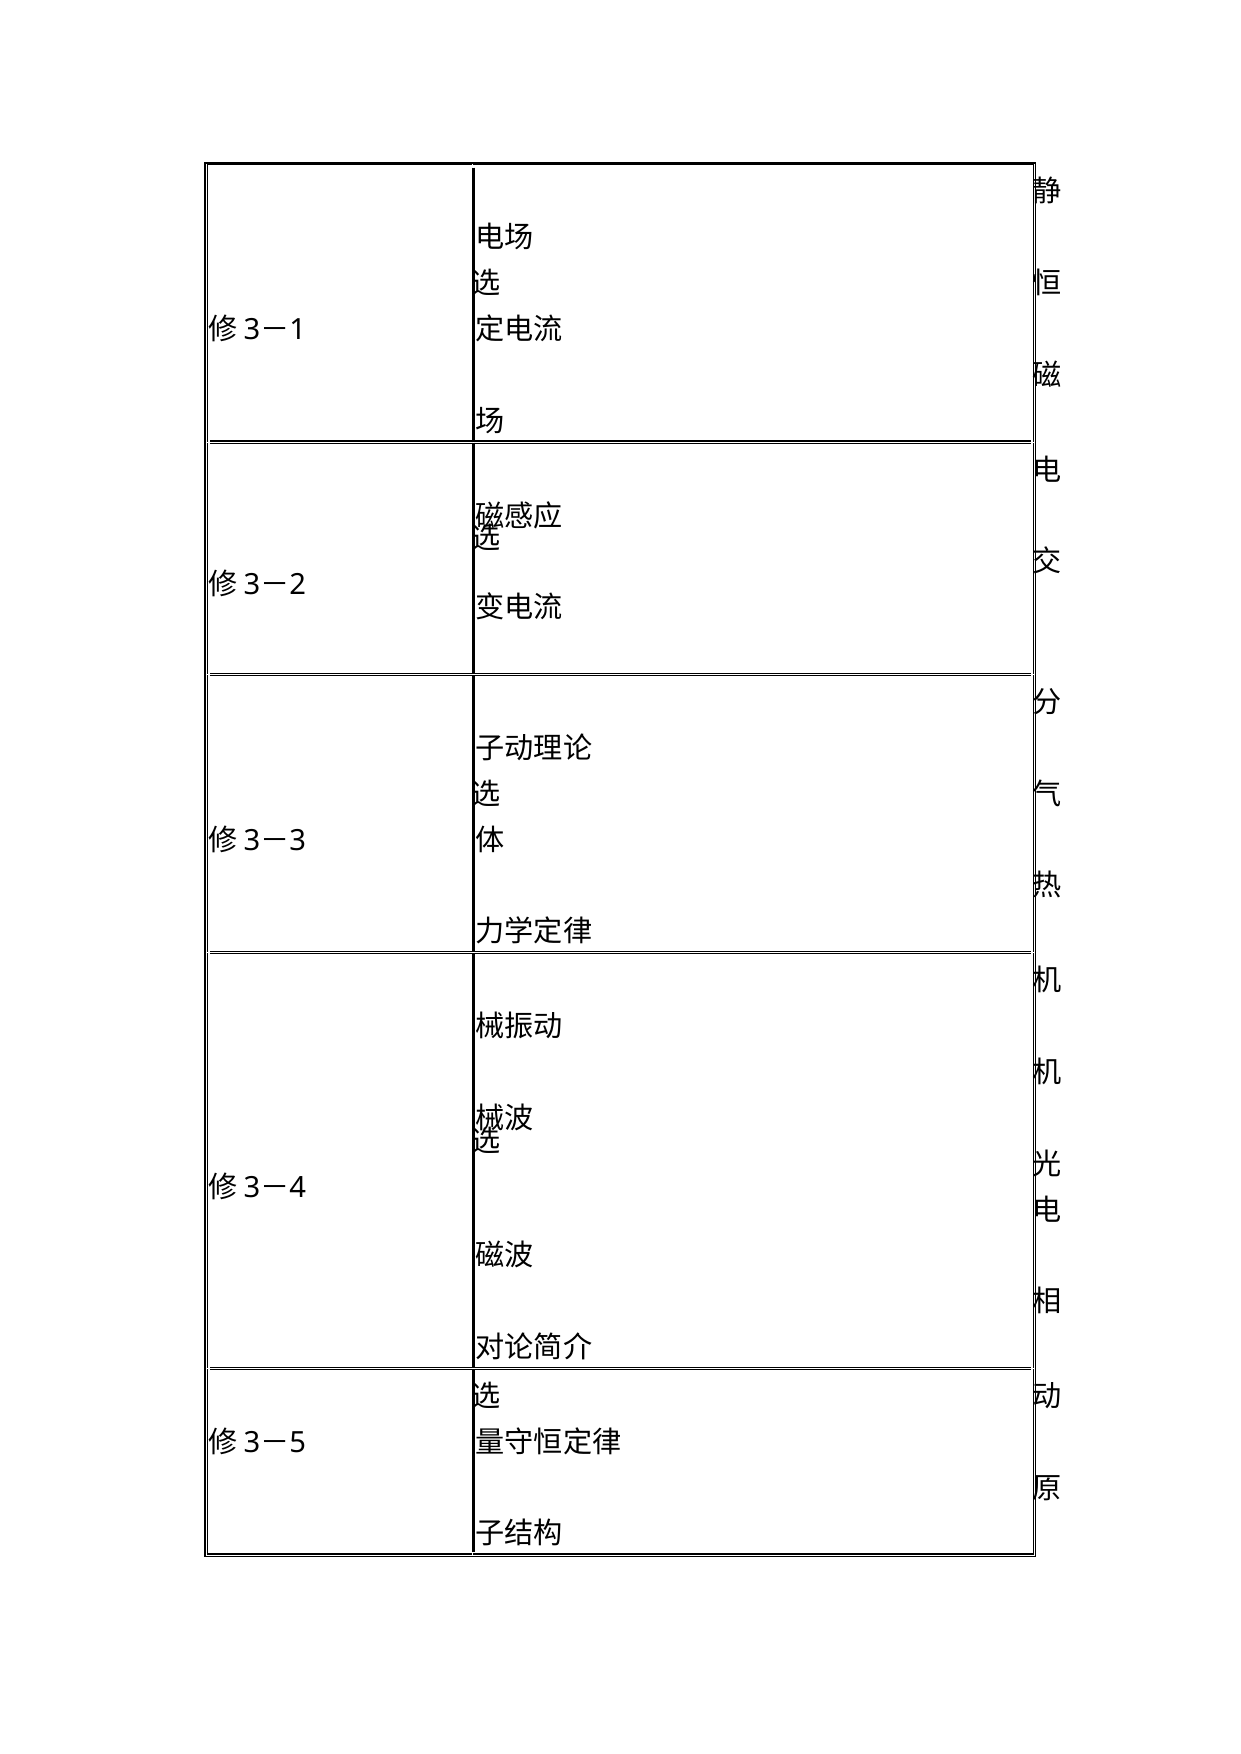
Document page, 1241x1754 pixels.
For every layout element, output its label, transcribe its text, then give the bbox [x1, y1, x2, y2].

table_cell 电磁感应 交变电流 [475, 440, 1033, 673]
table_cell 动量守恒定律 原子结构 原子核 [473, 1367, 1034, 1553]
table_cell 选修3－1 [208, 164, 473, 440]
table_cell 机械振动 机械波 光 电磁波 相对论简介 [473, 951, 1034, 1367]
table_cell 选修3－4 [206, 951, 473, 1367]
table_cell 选修3－3 [206, 673, 473, 951]
table_cell 选修3－2 [208, 440, 472, 673]
table_cell 选修3－5 [206, 1367, 473, 1553]
table_cell 分子动理论 气体 热力学定律 [473, 673, 1034, 951]
table_cell 静电场 恒定电流 磁场 [473, 165, 1033, 440]
